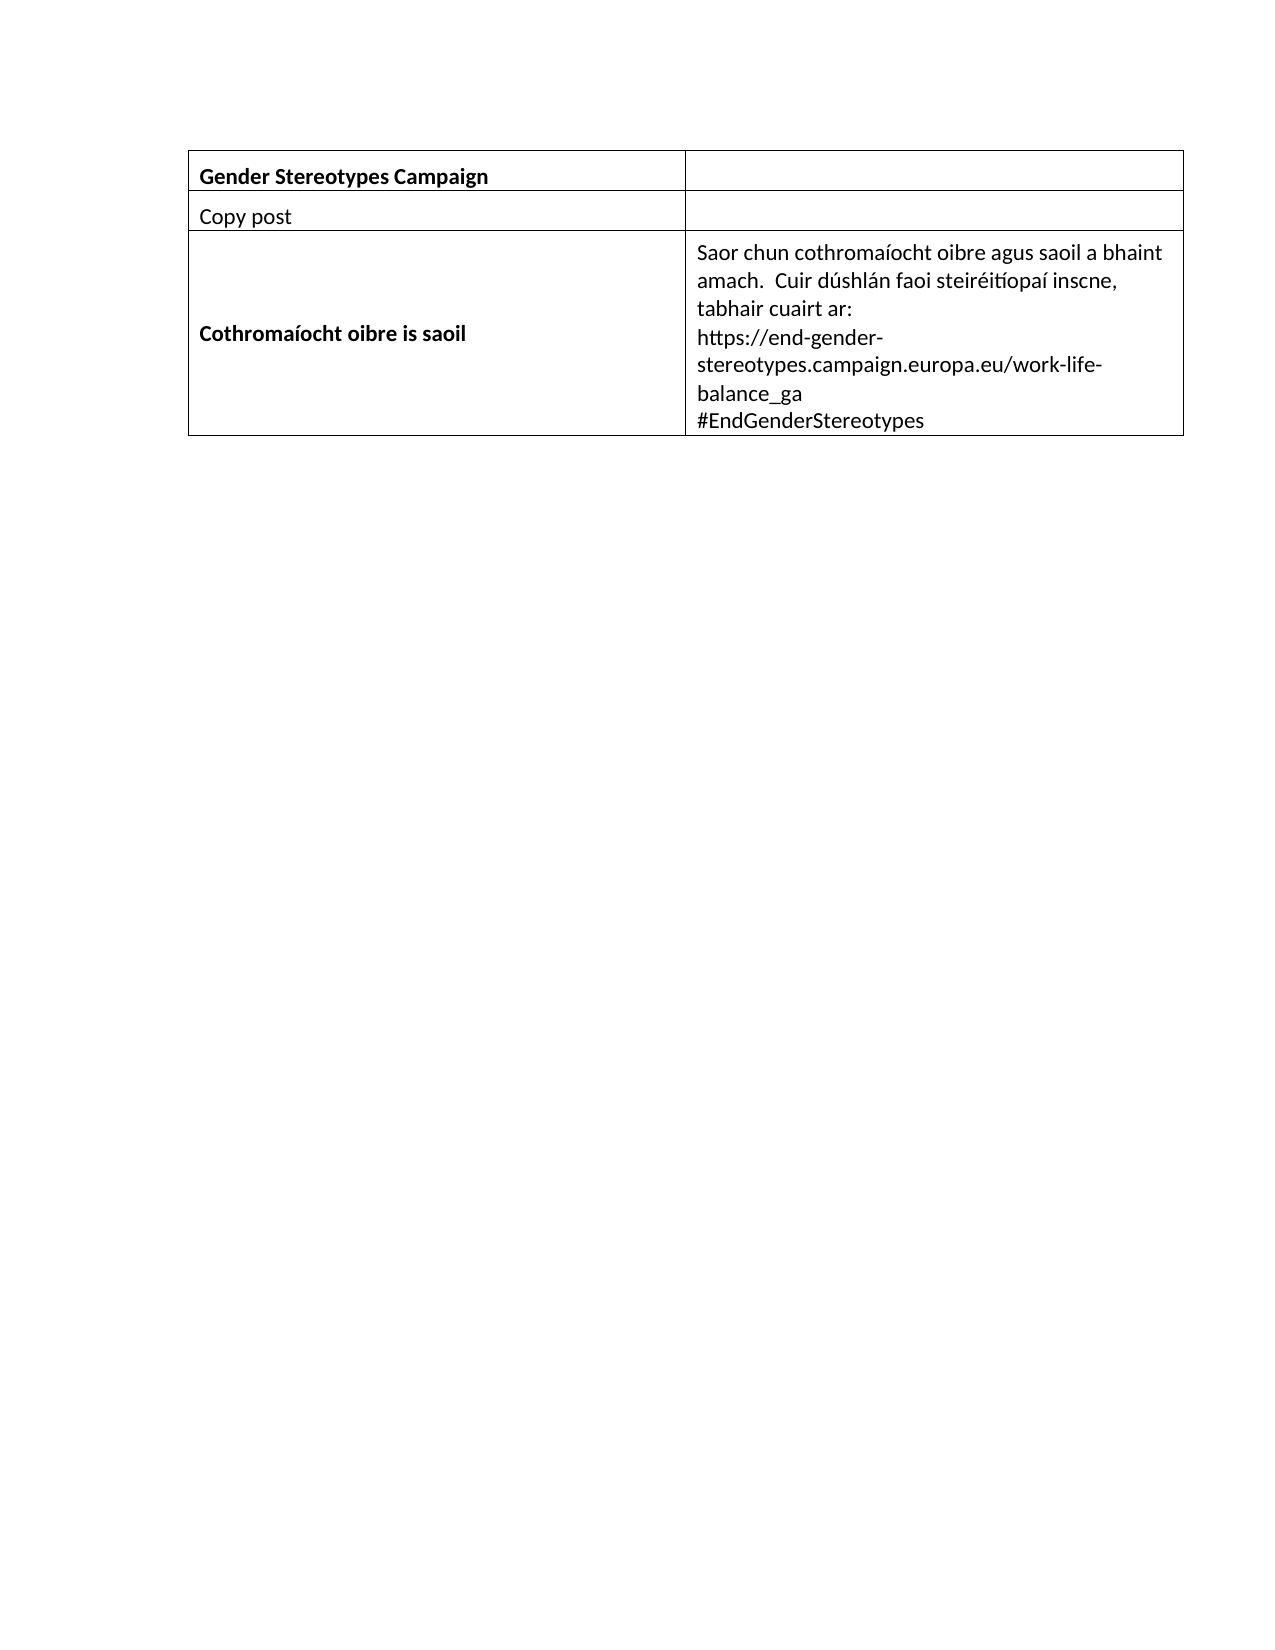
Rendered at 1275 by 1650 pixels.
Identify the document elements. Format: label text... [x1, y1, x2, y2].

table_cell [686, 191, 1183, 230]
table_cell Saor chun cothromaíocht oibre agus saoil a bhaint amach. Cuir dúshlán faoi steiréitíopaí inscne, tabhair cuairt ar: https://end-gender-stereotypes.campaign.europa.eu/work-life-balance_ga #EndGenderStereotypes [686, 231, 1183, 435]
table_header [686, 151, 1183, 190]
table_cell Cothromaíocht oibre is saoil [189, 231, 685, 435]
table_cell Copy post [189, 191, 685, 230]
table_header Gender Stereotypes Campaign [189, 151, 685, 190]
